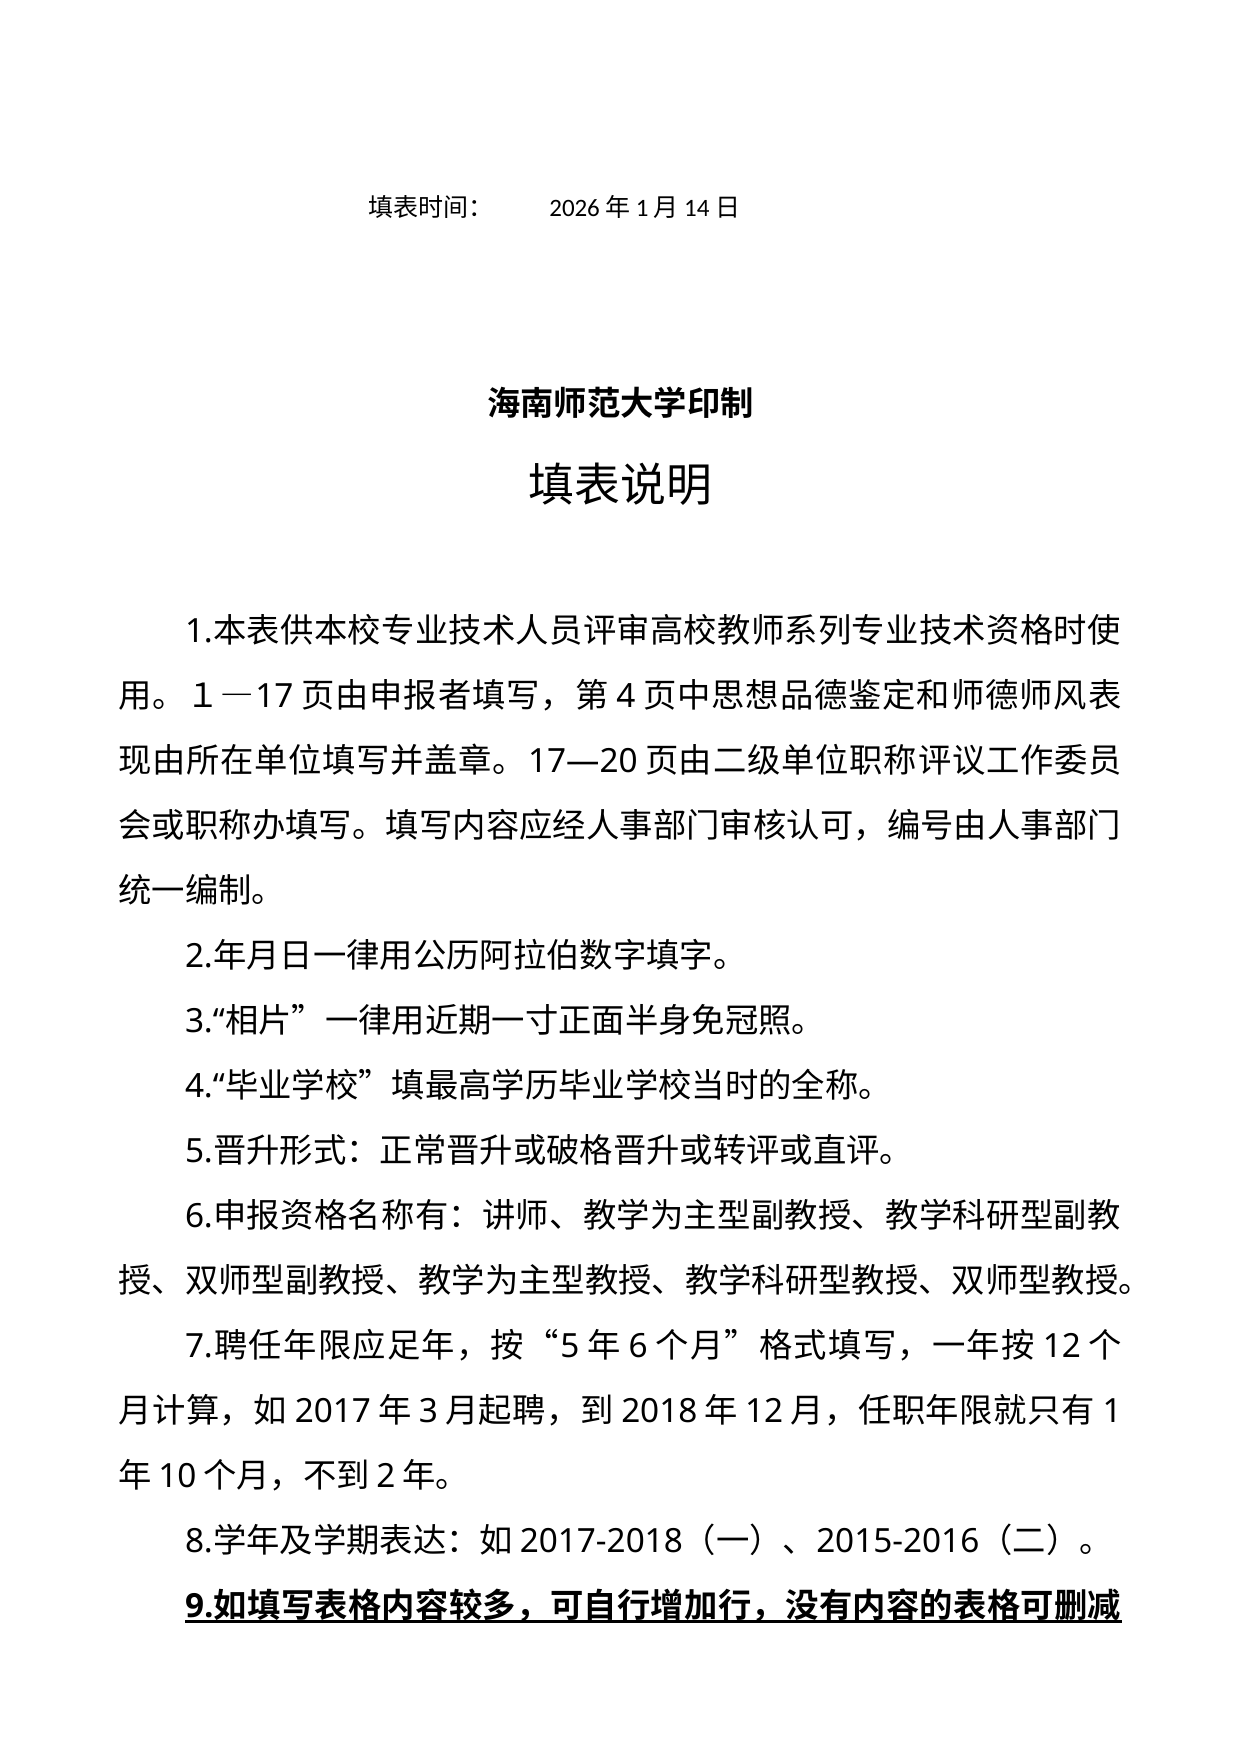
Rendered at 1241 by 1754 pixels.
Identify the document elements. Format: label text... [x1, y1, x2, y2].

text 4.“毕业学校”填最高学历毕业学校当时的全称。 [118, 1051, 1122, 1116]
text 6.申报资格名称有：讲师、教学为主型副教授、教学科研型副教授、双师型副教授、教学为主型教授、教学科研型教授、双师型教授。 [118, 1181, 1122, 1311]
text 2.年月日一律用公历阿拉伯数字填字。 [118, 921, 1122, 986]
text 海南师范大学印制 [118, 368, 1122, 433]
text 1.本表供本校专业技术人员评审高校教师系列专业技术资格时使用。１—17页由申报者填写，第4页中思想品德鉴定和师德师风表现由所在单位填写并盖章。17—20页由二级单位职称评议工作委员会或职称办填写。填写内容应经人事部门审核认可，编号由人事部门统一编制。 [118, 596, 1122, 921]
text 3.“相片”一律用近期一寸正面半身免冠照。 [118, 986, 1122, 1051]
text 填表时间： 2026年 1月 14 日 [118, 173, 1122, 238]
text 5.晋升形式：正常晋升或破格晋升或转评或直评。 [118, 1116, 1122, 1181]
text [118, 1571, 1122, 1636]
text 7.聘任年限应足年，按“5年6个月”格式填写，一年按12个月计算，如2017年3月起聘，到2018年12月，任职年限就只有1年10个月，不到2年。 [118, 1311, 1122, 1506]
text 8.学年及学期表达：如2017-2018（一）、2015-2016（二）。 [118, 1506, 1122, 1571]
text 填表说明 [118, 433, 1122, 531]
